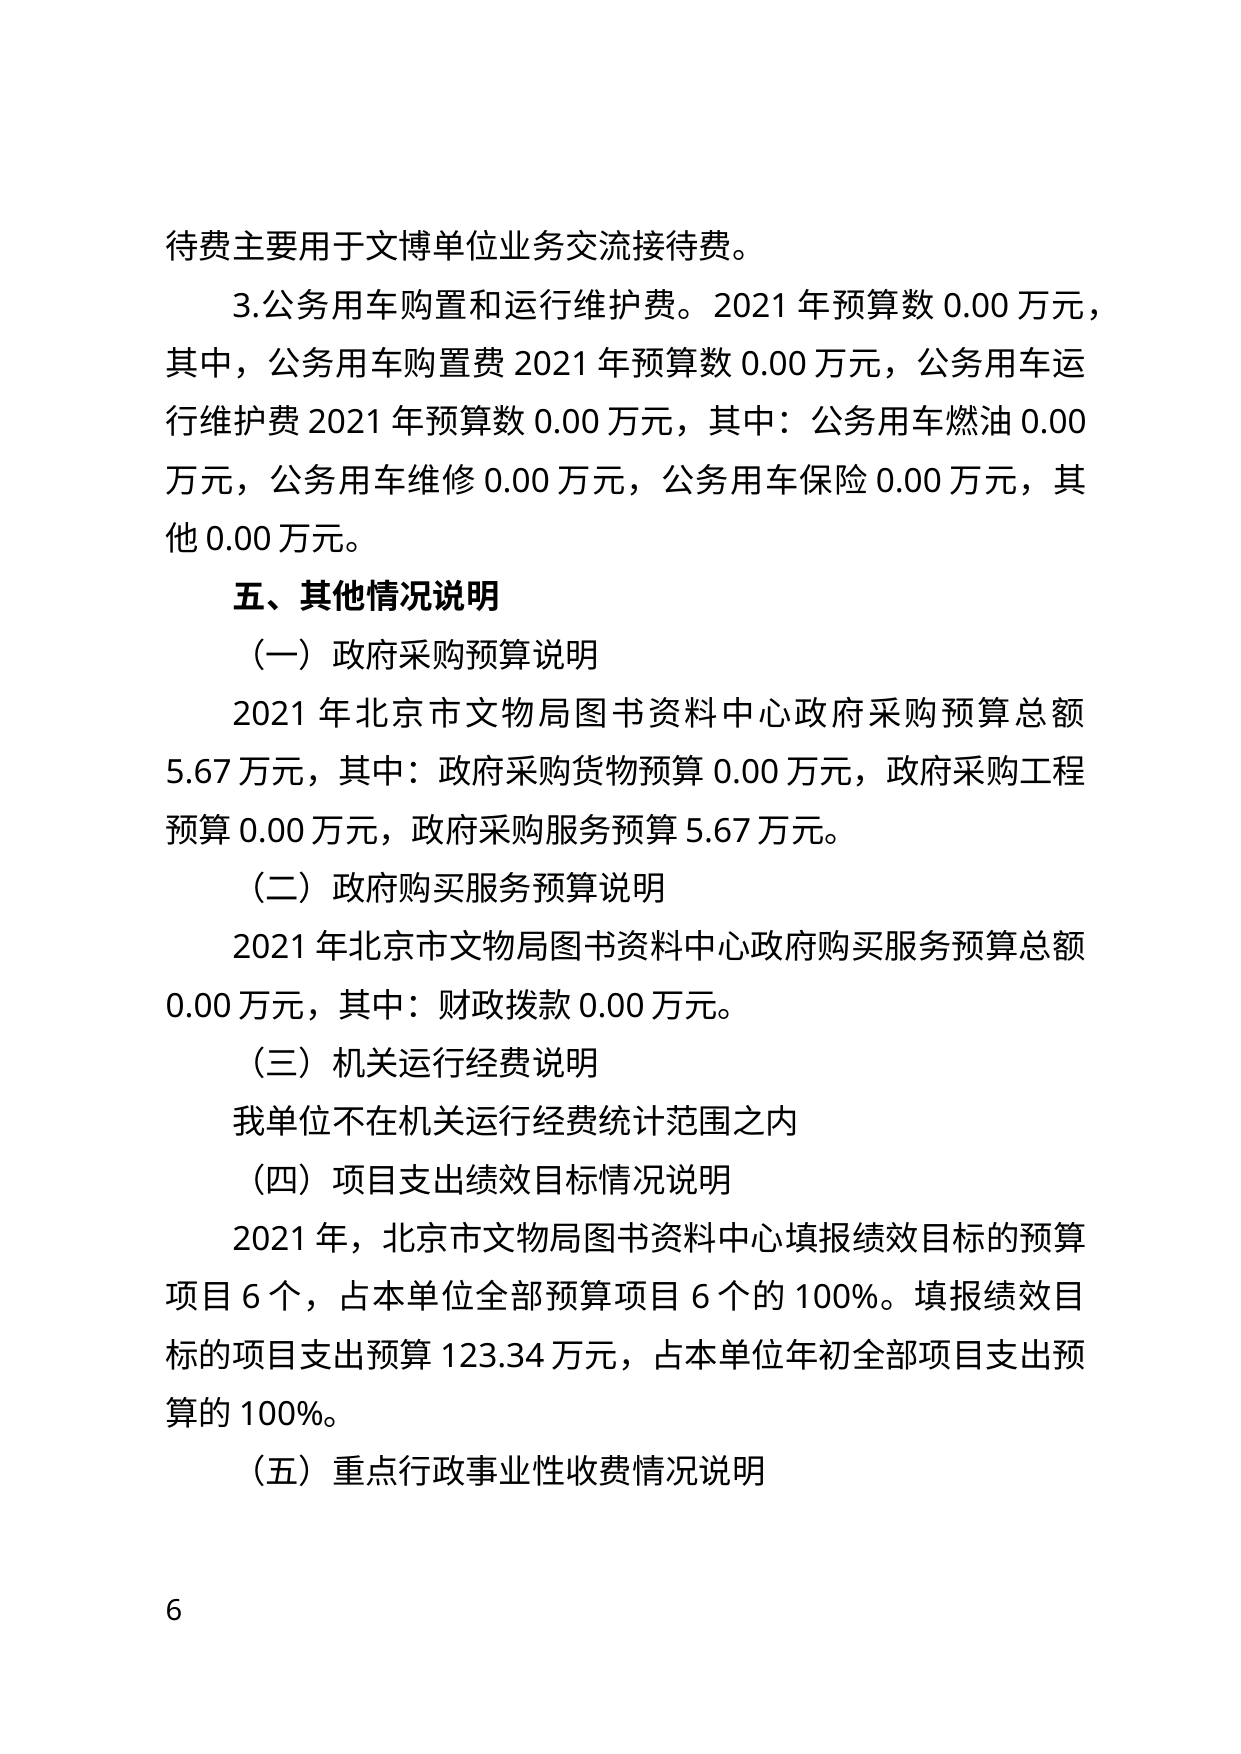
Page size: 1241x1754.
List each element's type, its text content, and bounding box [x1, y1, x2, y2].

text （五）重点行政事业性收费情况说明 [165, 1437, 1087, 1496]
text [165, 212, 1087, 271]
text 2021年北京市文物局图书资料中心政府购买服务预算总额0.00万元，其中：财政拨款0.00万元。 [165, 912, 1087, 1029]
text （一）政府采购预算说明 [165, 621, 1087, 679]
text 我单位不在机关运行经费统计范围之内 [165, 1087, 1087, 1146]
text 五、其他情况说明 [165, 562, 1087, 621]
text （三）机关运行经费说明 [165, 1029, 1087, 1087]
text （四）项目支出绩效目标情况说明 [165, 1146, 1087, 1204]
text 3.公务用车购置和运行维护费。2021年预算数0.00万元，其中，公务用车购置费2021年预算数0.00万元，公务用车运行维护费2021年预算数0.00万元，其中：公务用车燃油0.00万元，公务用车维修0.00万元，公务用车保险0.00万元，其他0.00万元。 [165, 271, 1087, 562]
text （二）政府购买服务预算说明 [165, 854, 1087, 912]
text 2021年，北京市文物局图书资料中心填报绩效目标的预算项目6个，占本单位全部预算项目6个的100%。填报绩效目标的项目支出预算123.34万元，占本单位年初全部项目支出预算的100%。 [165, 1204, 1087, 1437]
text 2021年北京市文物局图书资料中心政府采购预算总额5.67万元，其中：政府采购货物预算0.00万元，政府采购工程预算0.00万元，政府采购服务预算5.67万元。 [165, 679, 1087, 854]
